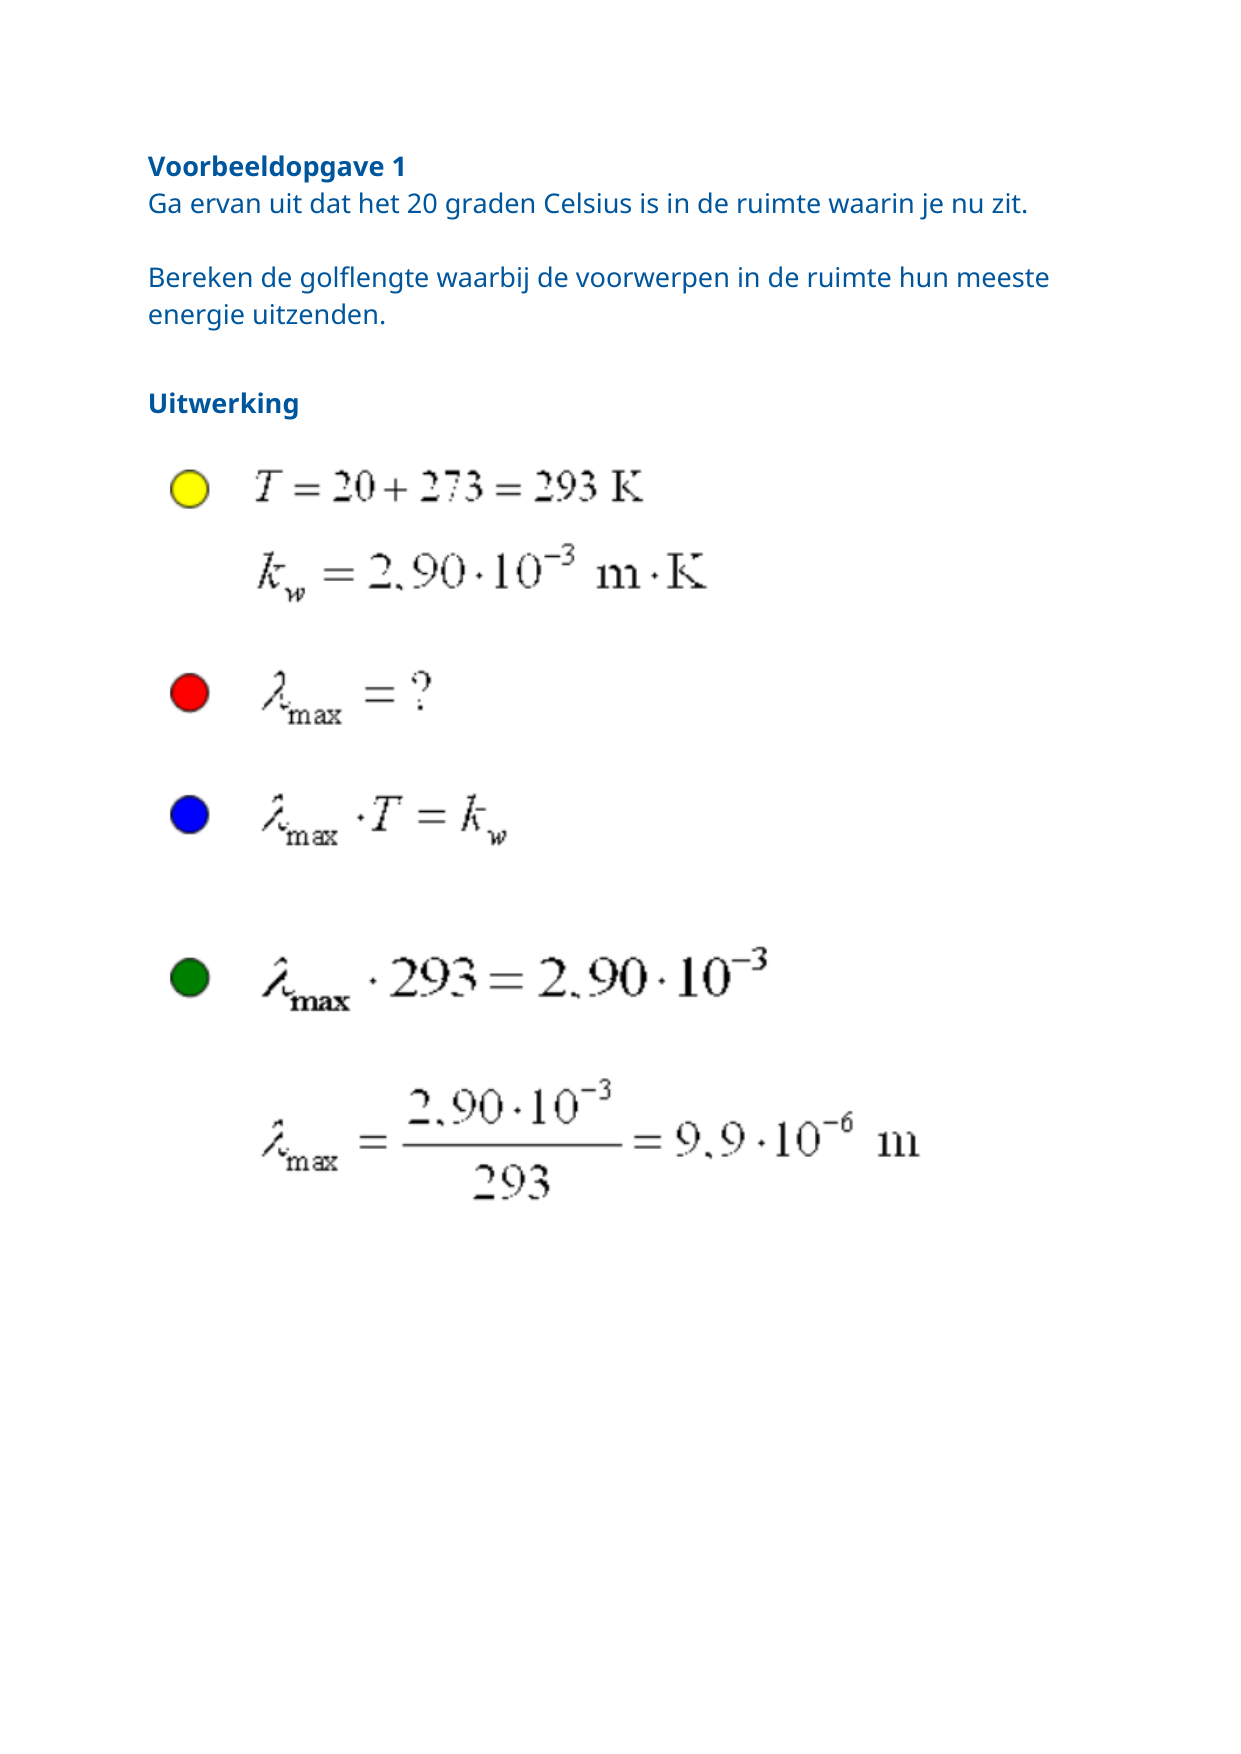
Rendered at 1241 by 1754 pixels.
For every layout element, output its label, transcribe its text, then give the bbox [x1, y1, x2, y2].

picture [147, 448, 947, 1246]
text Uitwerking [148, 385, 1093, 422]
text Ga ervan uit dat het 20 graden Celsius is in de ruimte waarin je nu zit. [148, 184, 1093, 221]
text Voorbeeldopgave 1 [148, 148, 1093, 184]
text Bereken de golflengte waarbij de voorwerpen in de ruimte hun meeste energie uitzenden. [148, 258, 1093, 332]
